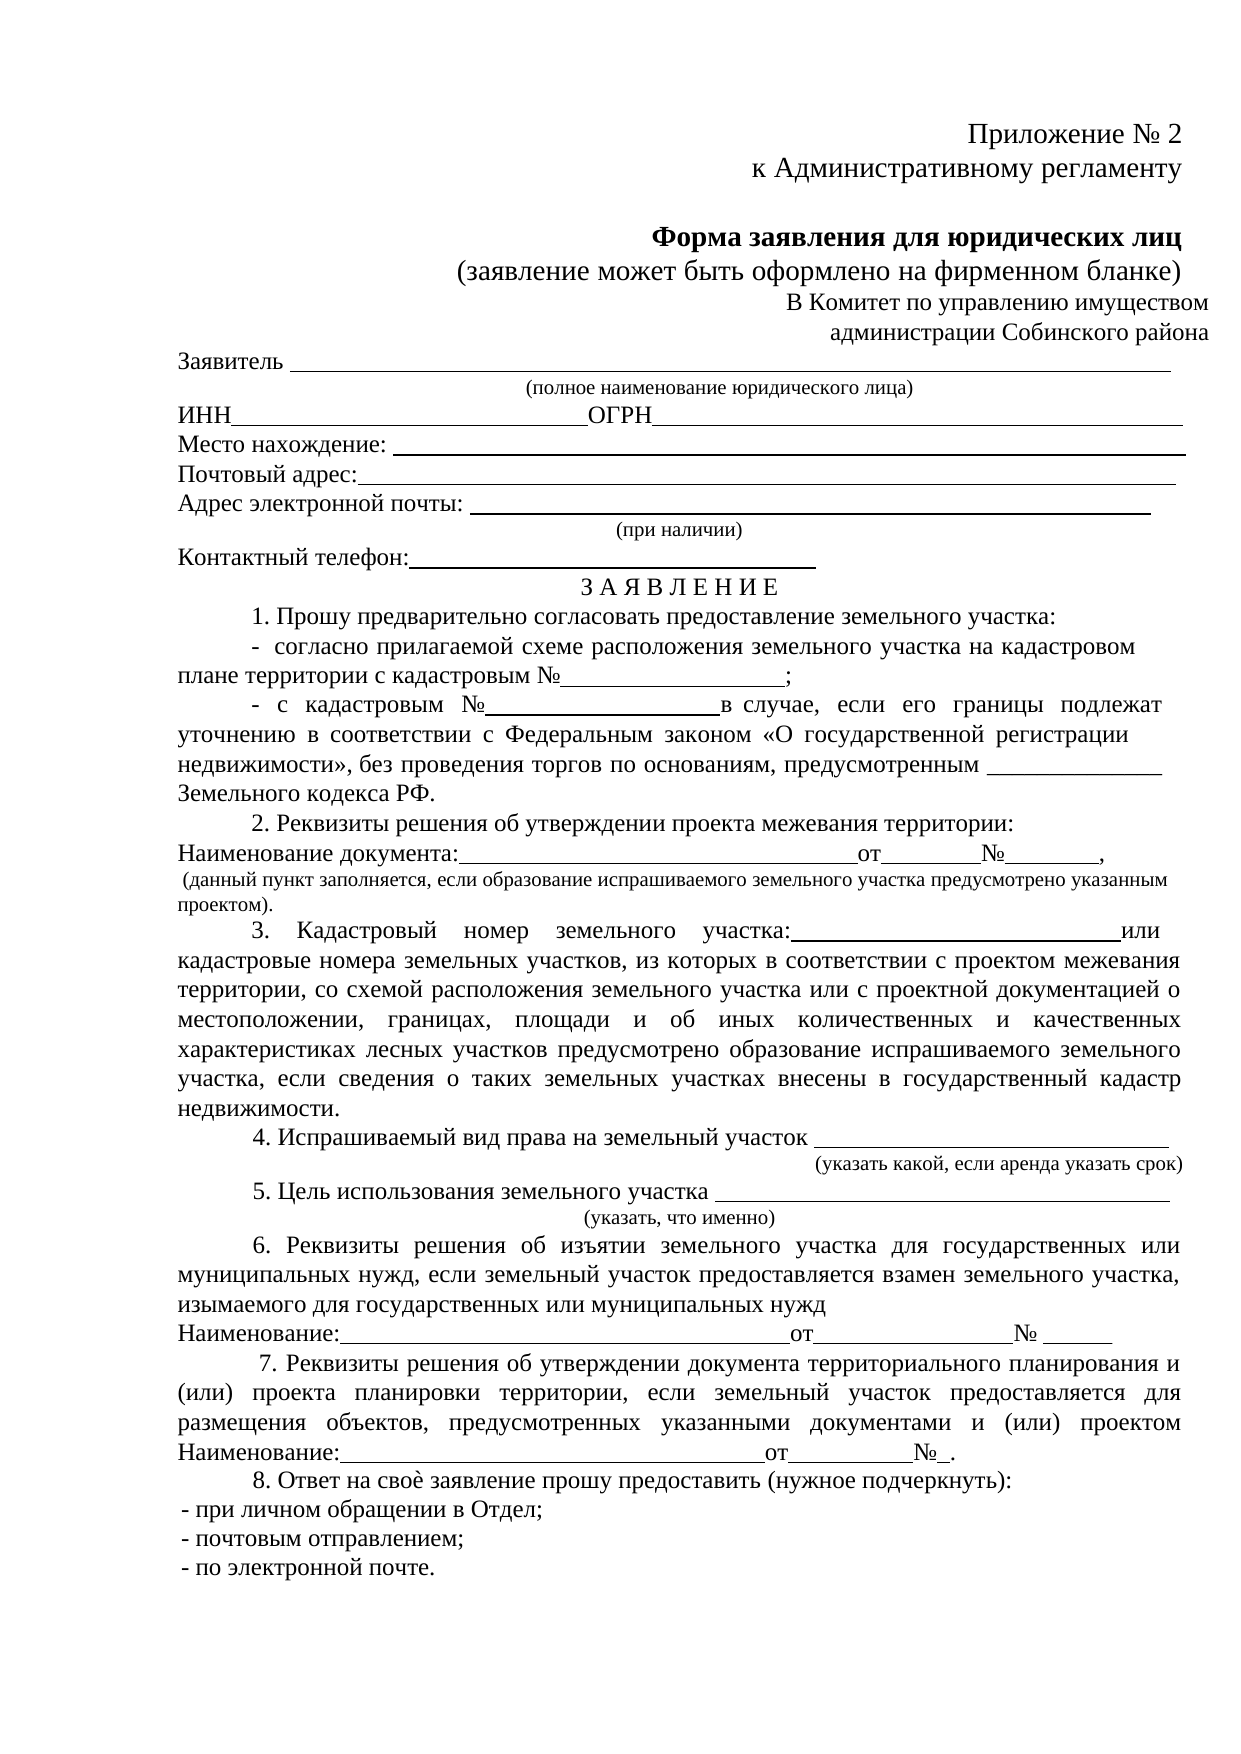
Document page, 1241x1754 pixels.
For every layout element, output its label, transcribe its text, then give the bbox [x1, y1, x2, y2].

list согласно прилагаемой схеме расположения земельного участка на кадастровом плане территории с кадастровым № ; [177, 631, 1181, 689]
text Место нахождение: Почтовый адрес: Адрес электронной почты: [177, 429, 1187, 517]
text (указать, что именно) [149, 1205, 1209, 1229]
text - по электронной почте. [181, 1552, 1209, 1581]
list Цель использования земельного участка [252, 1176, 1209, 1204]
list Реквизиты решения об изъятии земельного участка для государственных или муниципальных нужд, если земельный участок предоставляется взамен земельного участка, изымаемого для государственных или муниципальных нужд [177, 1230, 1181, 1318]
text Контактный телефон: [177, 542, 1209, 571]
text - при личном обращении в Отдел; [181, 1494, 1209, 1523]
list Реквизиты решения об утверждении документа территориального планирования и (или) проекта планировки территории, если земельный участок предоставляется для размещения объектов, предусмотренных указанными документами и (или) проектом Наименование: от № . [177, 1348, 1181, 1465]
list Прошу предварительно согласовать предоставление земельного участка: [251, 601, 1209, 630]
text администрации Собинского района [48, 317, 1209, 346]
text Наименование: от № [177, 1319, 1209, 1347]
text (указать какой, если аренда указать срок) [815, 1151, 1209, 1175]
list Кадастровый номер земельного участка: или [251, 916, 1209, 944]
text кадастровые номера земельных участков, из которых в соответствии с проектом межевания территории, со схемой расположения земельного участка или с проектной документацией о местоположении, границах, площади и об иных количественных и качественных характеристиках лесных участков предусмотрено образование испрашиваемого земельного участка, если сведения о таких земельных участках внесены в государственный кадастр недвижимости. [177, 945, 1181, 1122]
text ИНН ОГРН [151, 400, 1209, 429]
list с кадастровым № в случае, если его границы подлежат [251, 690, 1209, 719]
text (полное наименование юридического лица) [526, 375, 1209, 399]
text В Комитет по управлению имуществом [177, 287, 1209, 316]
list Испрашиваемый вид права на земельный участок [252, 1122, 1209, 1151]
text Заявитель [177, 346, 1209, 374]
text Приложение № 2 к Административному регламенту [750, 116, 1182, 184]
text (при наличии) [149, 518, 1209, 542]
list Реквизиты решения об утверждении проекта межевания территории: Наименование документа: от № , [177, 808, 1105, 866]
subtitle Форма заявления для юридических лиц [48, 219, 1182, 253]
text - почтовым отправлением; [181, 1523, 1209, 1552]
text З А Я В Л Е Н И Е [149, 572, 1209, 601]
list Ответ на своѐ заявление прошу предоставить (нужное подчеркнуть): [252, 1466, 1209, 1494]
text (данный пункт заполняется, если образование испрашиваемого земельного участка предусмотрено указанным проектом). [177, 867, 1209, 916]
text уточнению в соответствии с Федеральным законом «О государственной регистрации недвижимости», без проведения торгов по основаниям, предусмотренным ______________ Земельного кодекса РФ. [177, 719, 1209, 807]
text (заявление может быть оформлено на фирменном бланке) [48, 253, 1181, 286]
